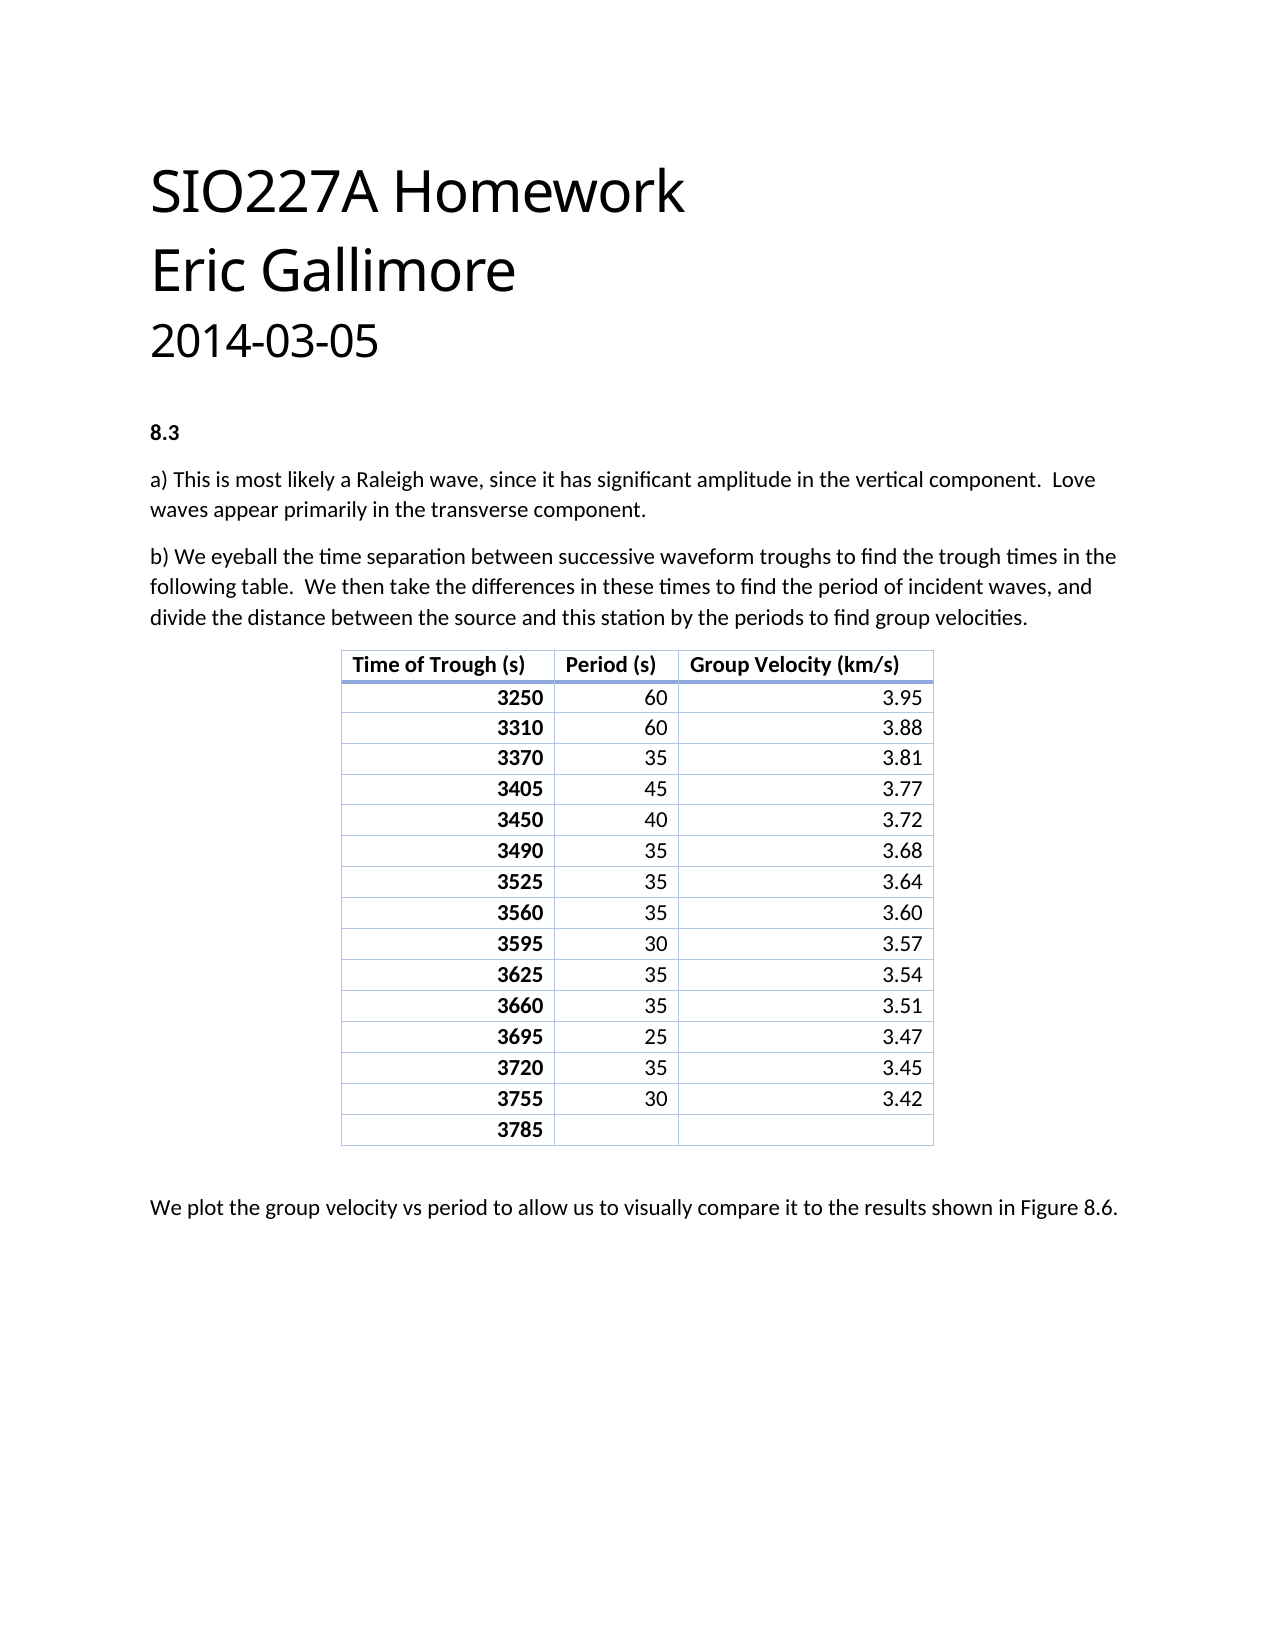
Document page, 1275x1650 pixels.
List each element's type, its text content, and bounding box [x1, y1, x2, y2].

title Eric Gallimore [150, 229, 1125, 309]
table_cell 35 [555, 836, 678, 866]
table_cell 3755 [342, 1084, 554, 1114]
table_header Time of Trough (s) [342, 651, 554, 680]
table_cell 40 [555, 805, 678, 835]
table_cell 3.57 [679, 929, 933, 959]
table_cell 3.68 [679, 836, 933, 866]
table_cell 35 [555, 898, 678, 928]
table_header Period (s) [555, 651, 678, 680]
table_cell 3310 [342, 713, 554, 742]
table_cell 60 [555, 713, 678, 742]
table_cell 3660 [342, 991, 554, 1021]
table_cell 3525 [342, 867, 554, 897]
table_cell 3250 [342, 684, 554, 712]
table_cell 3785 [342, 1115, 554, 1145]
table_cell 3.88 [679, 713, 933, 742]
table_cell 3625 [342, 960, 554, 990]
table_cell 3.42 [679, 1084, 933, 1114]
table_cell 3.81 [679, 744, 933, 773]
text We plot the group velocity vs period to allow us to visually compare it to the results shown in Figure 8.6. [150, 1193, 1125, 1221]
table_cell 3450 [342, 805, 554, 835]
table_cell 3.54 [679, 960, 933, 990]
table_cell 35 [555, 960, 678, 990]
table_cell 3695 [342, 1022, 554, 1052]
table_header Group Velocity (km/s) [679, 651, 933, 680]
table_cell 3.45 [679, 1053, 933, 1083]
table_cell 35 [555, 991, 678, 1021]
table_cell 35 [555, 867, 678, 897]
table_cell 30 [555, 929, 678, 959]
table_cell 3.51 [679, 991, 933, 1021]
table_cell 35 [555, 1053, 678, 1083]
table_cell 25 [555, 1022, 678, 1052]
title 2014-03-05 [150, 309, 1125, 371]
table_cell [555, 1115, 678, 1145]
text a) This is most likely a Raleigh wave, since it has significant amplitude in the vertical component. Love waves appear primarily in the transverse component. [150, 465, 1125, 523]
table_cell 3.77 [679, 775, 933, 804]
table_cell [679, 1115, 933, 1145]
table_cell 3595 [342, 929, 554, 959]
table_cell 30 [555, 1084, 678, 1114]
table_cell 3405 [342, 775, 554, 804]
table_cell 3370 [342, 744, 554, 773]
table_cell 3720 [342, 1053, 554, 1083]
title SIO227A Homework [150, 150, 1125, 229]
table_cell 3.72 [679, 805, 933, 835]
table_cell 3.95 [679, 684, 933, 712]
table_cell 3560 [342, 898, 554, 928]
table_cell 45 [555, 775, 678, 804]
table_cell 60 [555, 684, 678, 712]
text b) We eyeball the time separation between successive waveform troughs to find the trough times in the following table. We then take the differences in these times to find the period of incident waves, and divide the distance between the source and this station by the periods to find group velocities. [150, 542, 1125, 631]
table_cell 3490 [342, 836, 554, 866]
table_cell 3.60 [679, 898, 933, 928]
table_cell 35 [555, 744, 678, 773]
table_cell 3.64 [679, 867, 933, 897]
table_cell 3.47 [679, 1022, 933, 1052]
text 8.3 [150, 418, 1125, 446]
